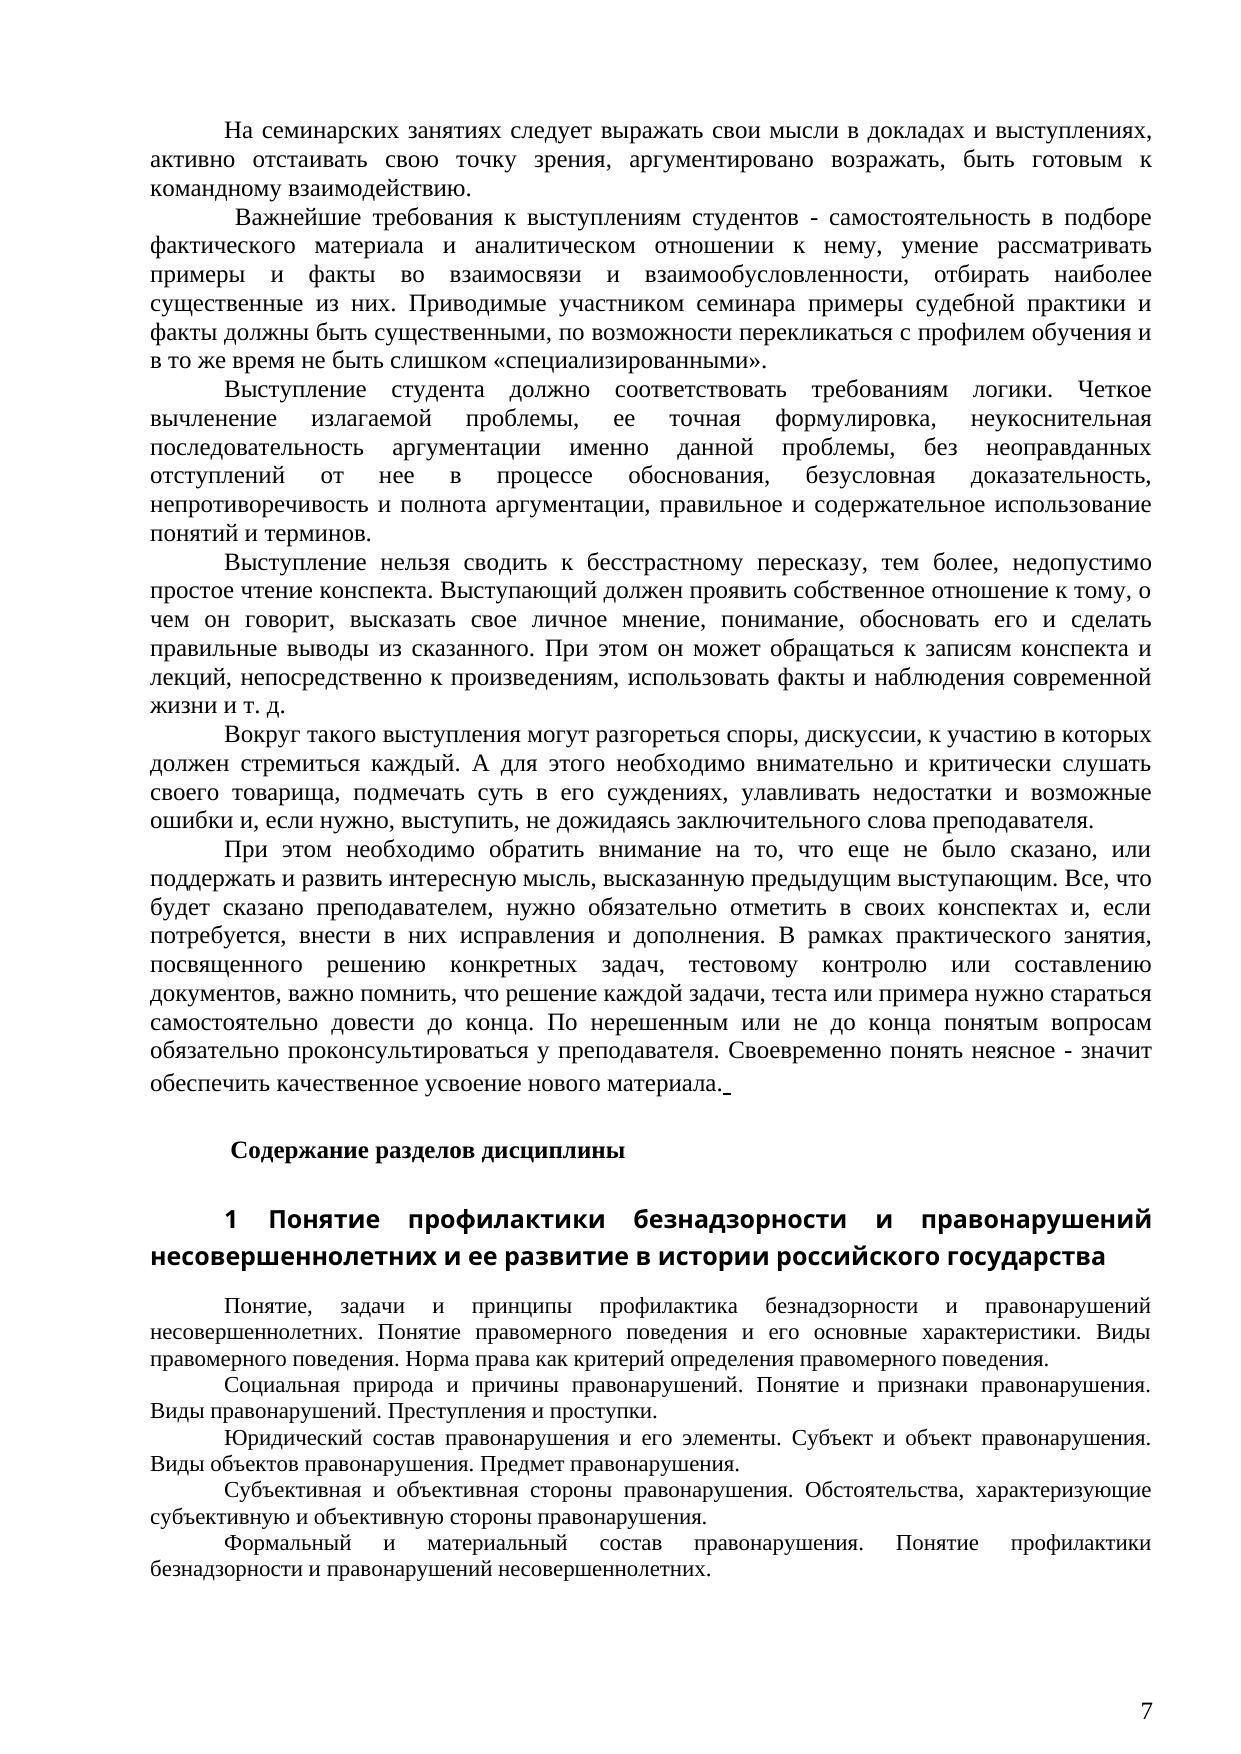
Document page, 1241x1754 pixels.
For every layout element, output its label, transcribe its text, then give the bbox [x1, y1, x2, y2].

text При этом необходимо обратить внимание на то, что еще не было сказано, или поддержать и развить интересную мысль, высказанную предыдущим выступающим. Все, что будет сказано преподавателем, нужно обязательно отметить в своих конспектах и, если потребуется, внести в них исправления и дополнения. В рамках практического занятия, посвященного решению конкретных задач, тестовому контролю или составлению документов, важно помнить, что решение каждой задачи, теста или примера нужно стараться самостоятельно довести до конца. По нерешенным или не до конца понятым вопросам обязательно проконсультироваться у преподавателя. Своевременно понять неясное - значит обеспечить качественное усвоение нового материала. [150, 834, 1153, 1098]
text Понятие, задачи и принципы профилактика безнадзорности и правонарушений несовершеннолетних. Понятие правомерного поведения и его основные характеристики. Виды правомерного поведения. Норма права как критерий определения правомерного поведения. [150, 1292, 1153, 1371]
text Формальный и материальный состав правонарушения. Понятие профилактики безнадзорности и правонарушений несовершеннолетних. [150, 1529, 1153, 1582]
list Понятие профилактики безнадзорности и правонарушений несовершеннолетних и ее развитие в истории российского государства [150, 1202, 1153, 1272]
text Содержание разделов дисциплины [150, 1135, 1153, 1164]
text Вокруг такого выступления могут разгореться споры, дискуссии, к участию в которых должен стремиться каждый. А для этого необходимо внимательно и критически слушать своего товарища, подмечать суть в его суждениях, улавливать недостатки и возможные ошибки и, если нужно, выступить, не дожидаясь заключительного слова преподавателя. [150, 719, 1153, 834]
text Важнейшие требования к выступлениям студентов - самостоятельность в подборе фактического материала и аналитическом отношении к нему, умение рассматривать примеры и факты во взаимосвязи и взаимообусловленности, отбирать наиболее существенные из них. Приводимые участником семинара примеры судебной практики и факты должны быть существенными, по возможности перекликаться с профилем обучения и в то же время не быть слишком «специализированными». [150, 202, 1153, 374]
text На семинарских занятиях следует выражать свои мысли в докладах и выступлениях, активно отстаивать свою точку зрения, аргументировано возражать, быть готовым к командному взаимодействию. [150, 116, 1153, 202]
text Выступление нельзя сводить к бесстрастному пересказу, тем более, недопустимо простое чтение конспекта. Выступающий должен проявить собственное отношение к тому, о чем он говорит, высказать свое личное мнение, понимание, обосновать его и сделать правильные выводы из сказанного. При этом он может обращаться к записям конспекта и лекций, непосредственно к произведениям, использовать факты и наблюдения современной жизни и т. д. [150, 547, 1153, 719]
text Выступление студента должно соответствовать требованиям логики. Четкое вычленение излагаемой проблемы, ее точная формулировка, неукоснительная последовательность аргументации именно данной проблемы, без неоправданных отступлений от нее в процессе обоснования, безусловная доказательность, непротиворечивость и полнота аргументации, правильное и содержательное использование понятий и терминов. [150, 374, 1153, 547]
text Социальная природа и причины правонарушений. Понятие и признаки правонарушения. Виды правонарушений. Преступления и проступки. [150, 1371, 1153, 1424]
text Субъективная и объективная стороны правонарушения. Обстоятельства, характеризующие субъективную и объективную стороны правонарушения. [150, 1476, 1153, 1529]
text Юридический состав правонарушения и его элементы. Субъект и объект правонарушения. Виды объектов правонарушения. Предмет правонарушения. [150, 1424, 1153, 1476]
